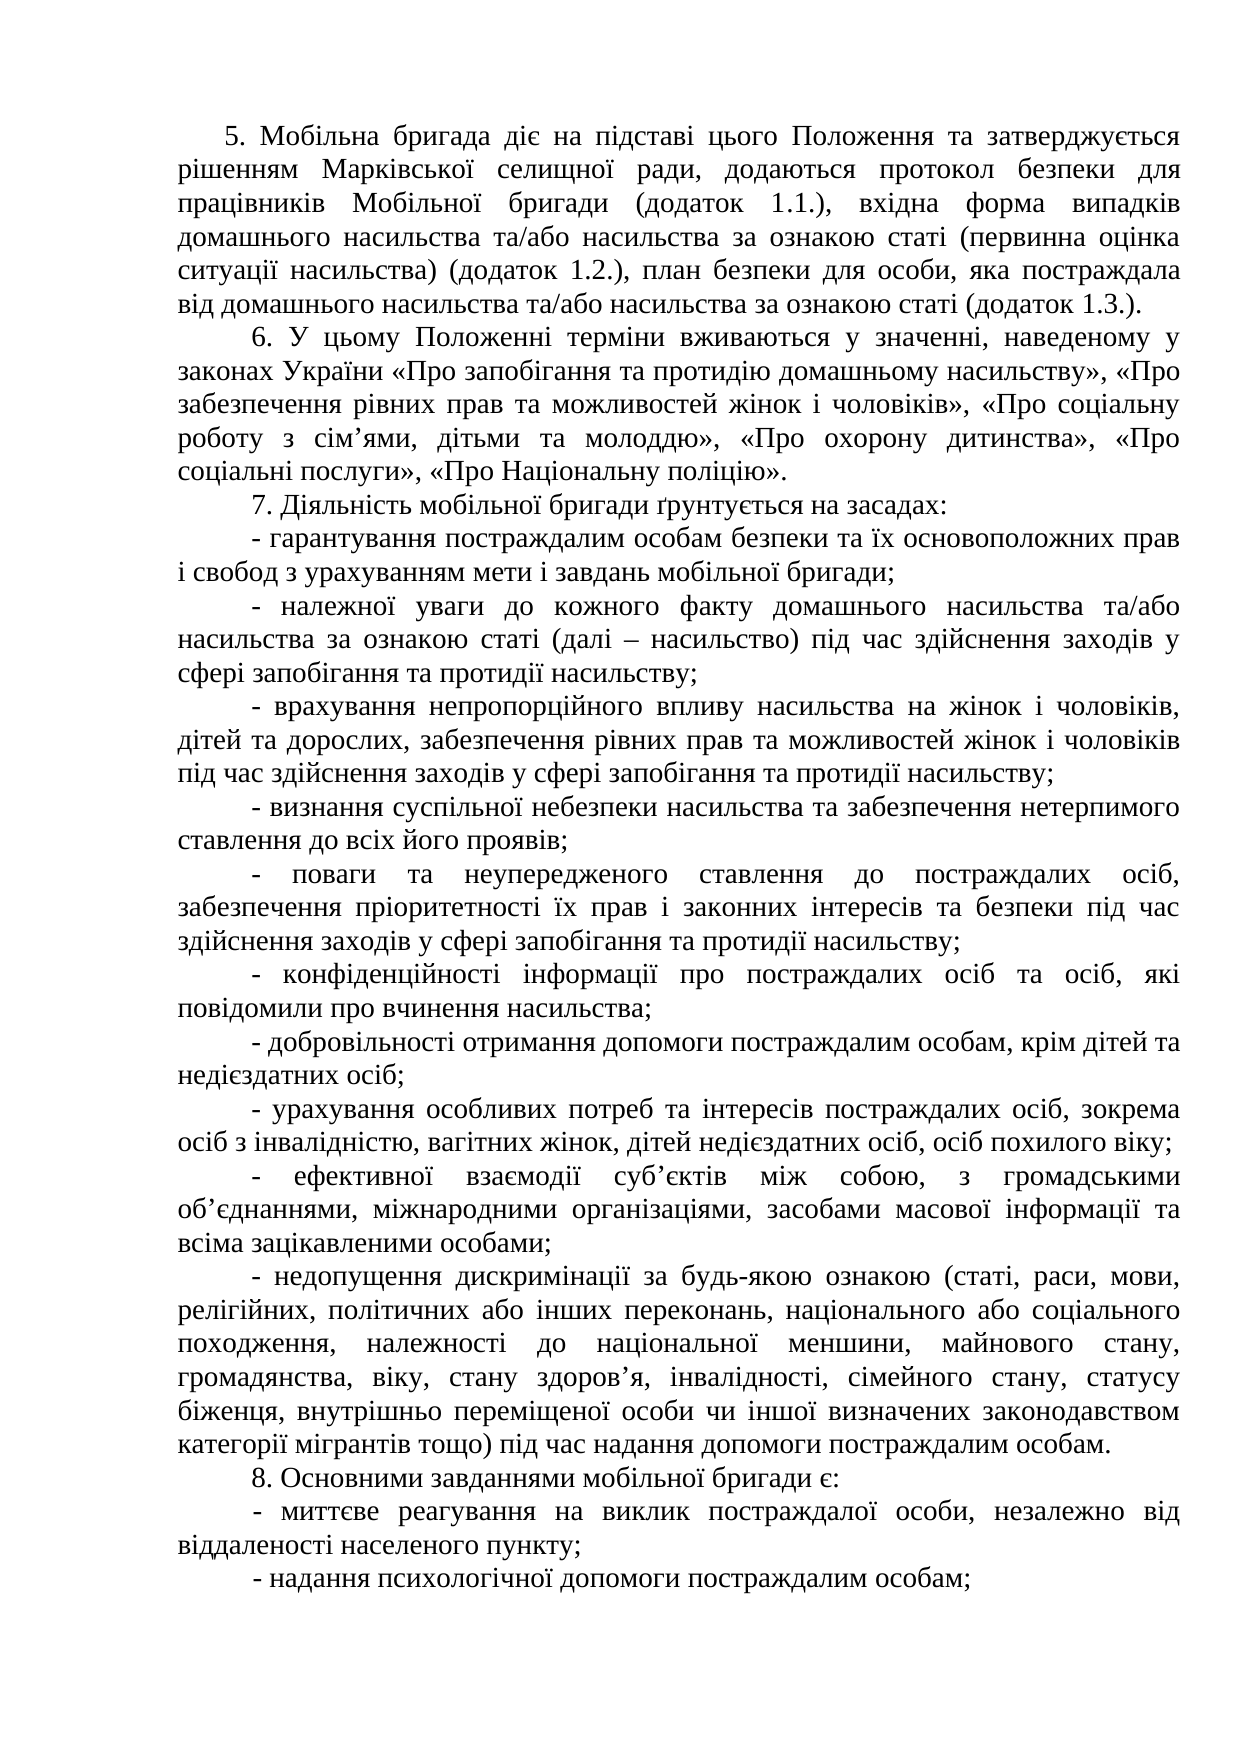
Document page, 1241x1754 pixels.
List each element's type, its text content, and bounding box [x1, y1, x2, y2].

text - недопущення дискримінації за будь-якою ознакою (статі, раси, мови, релігійних, політичних або інших переконань, національного або соціального походження, належності до національної меншини, майнового стану, громадянства, віку, стану здоров’я, інвалідності, сімейного стану, статусу біженця, внутрішньо переміщеної особи чи іншої визначених законодавством категорії мігрантів тощо) під час надання допомоги постраждалим особам. [177, 1258, 1181, 1460]
text - миттєве реагування на виклик постраждалої особи, незалежно від віддаленості населеного пункту; [177, 1493, 1181, 1560]
text - поваги та неупередженого ставлення до постраждалих осіб, забезпечення пріоритетності їх прав і законних інтересів та безпеки під час здійснення заходів у сфері запобігання та протидії насильству; [177, 856, 1181, 957]
text - ефективної взаємодії суб’єктів між собою, з громадськими об’єднаннями, міжнародними організаціями, засобами масової інформації та всіма зацікавленими особами; [177, 1158, 1181, 1258]
text - належної уваги до кожного факту домашнього насильства та/або насильства за ознакою статі (далі – насильство) під час здійснення заходів у сфері запобігання та протидії насильству; [177, 588, 1181, 688]
text - добровільності отримання допомоги постраждалим особам, крім дітей та недієздатних осіб; [177, 1024, 1181, 1091]
text 5. Мобільна бригада діє на підставі цього Положення та затверджується рішенням Марківської селищної ради, додаються протокол безпеки для працівників Мобільної бригади (додаток 1.1.), вхідна форма випадків домашнього насильства та/або насильства за ознакою статі (первинна оцінка ситуації насильства) (додаток 1.2.), план безпеки для особи, яка постраждала від домашнього насильства та/або насильства за ознакою статі (додаток 1.3.). [177, 118, 1181, 319]
text 8. Основними завданнями мобільної бригади є: [177, 1460, 1181, 1493]
text - гарантування постраждалим особам безпеки та їх основоположних прав і свобод з урахуванням мети і завдань мобільної бригади; [177, 521, 1181, 588]
text - урахування особливих потреб та інтересів постраждалих осіб, зокрема осіб з інвалідністю, вагітних жінок, дітей недієздатних осіб, осіб похилого віку; [177, 1091, 1181, 1158]
text - конфіденційності інформації про постраждалих осіб та осіб, які повідомили про вчинення насильства; [177, 957, 1181, 1024]
text - надання психологічної допомоги постраждалим особам; [177, 1560, 1181, 1594]
text - врахування непропорційного впливу насильства на жінок і чоловіків, дітей та дорослих, забезпечення рівних прав та можливостей жінок і чоловіків під час здійснення заходів у сфері запобігання та протидії насильству; [177, 688, 1181, 789]
text - визнання суспільної небезпеки насильства та забезпечення нетерпимого ставлення до всіх його проявів; [177, 789, 1181, 856]
text 7. Діяльність мобільної бригади ґрунтується на засадах: [177, 487, 1181, 521]
text 6. У цьому Положенні терміни вживаються у значенні, наведеному у законах України «Про запобігання та протидію домашньому насильству», «Про забезпечення рівних прав та можливостей жінок і чоловіків», «Про соціальну роботу з сім’ями, дітьми та молоддю», «Про охорону дитинства», «Про соціальні послуги», «Про Національну поліцію». [177, 319, 1181, 487]
